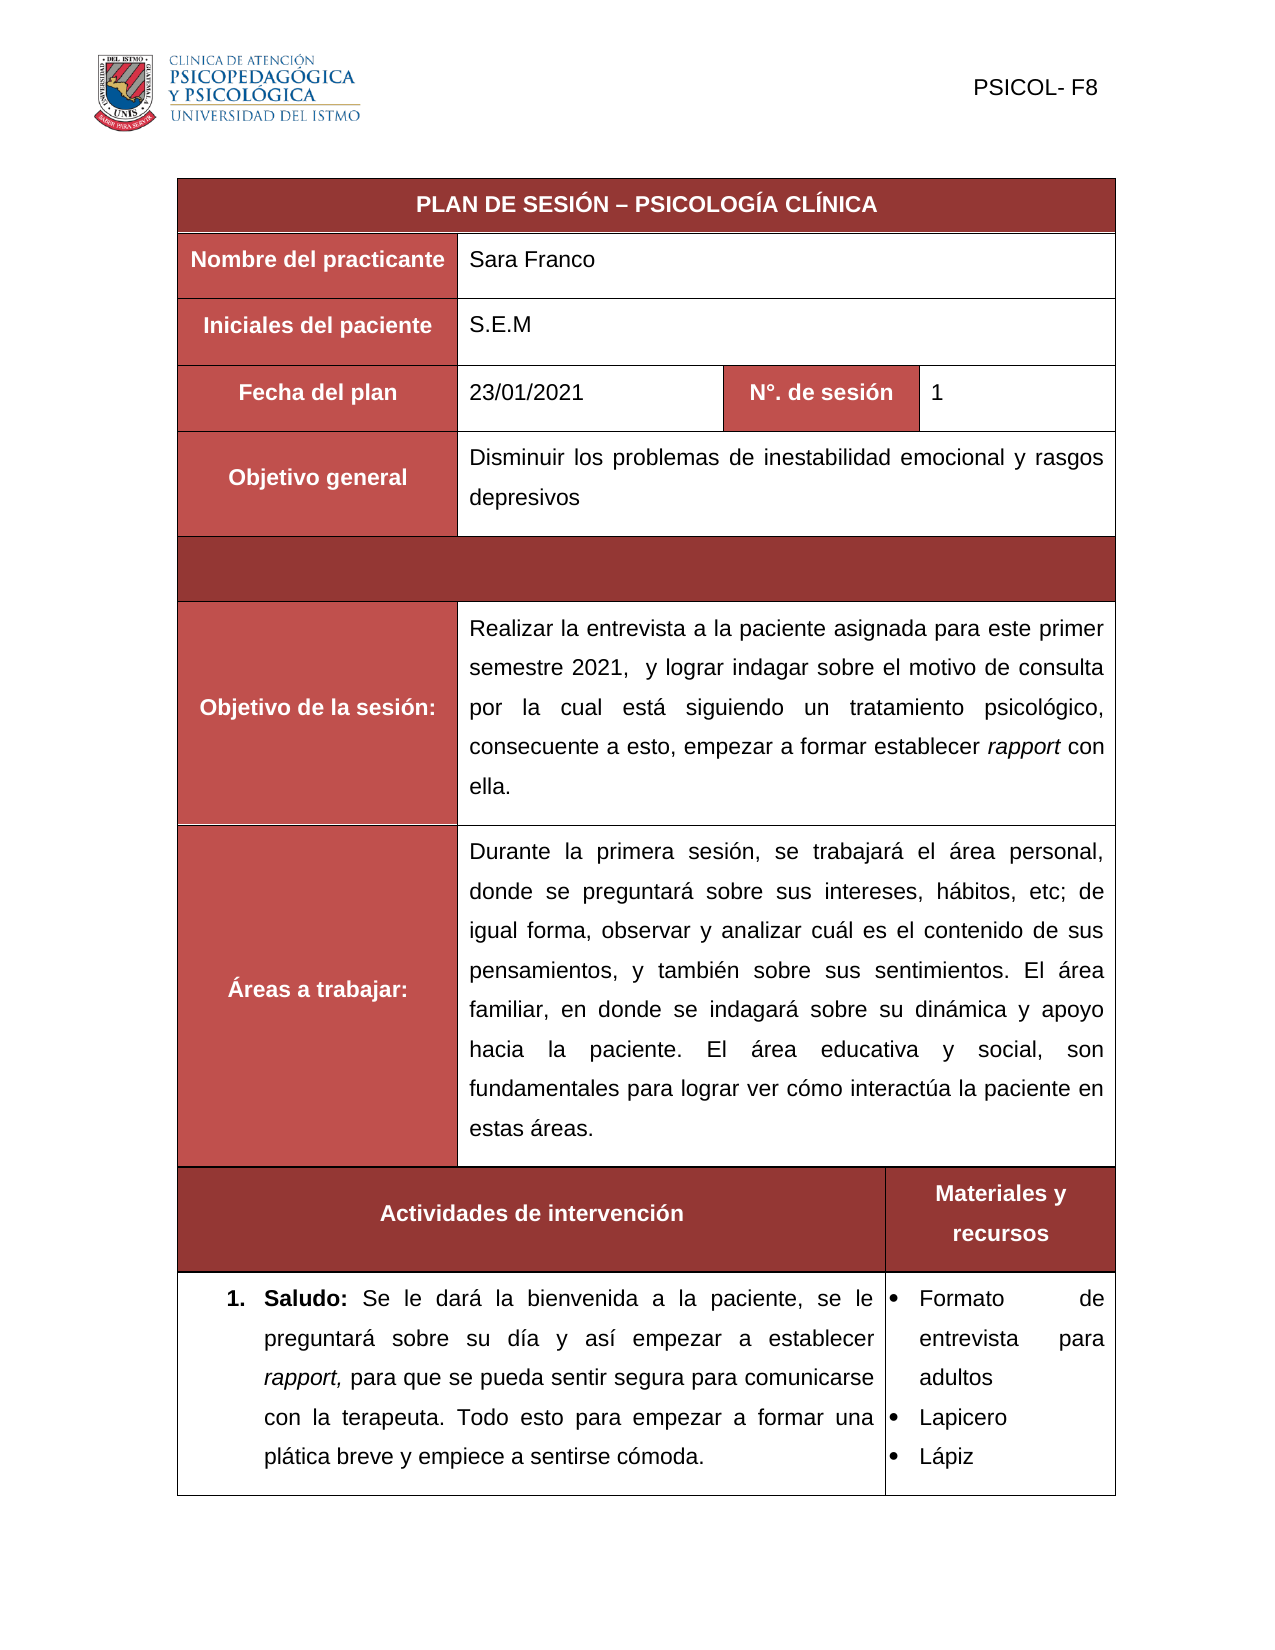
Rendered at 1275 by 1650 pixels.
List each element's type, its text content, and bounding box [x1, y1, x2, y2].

table_cell N°. de sesión [724, 366, 919, 431]
table_cell Durante la primera sesión, se trabajará el área personal, donde se preguntará sobre sus intereses, hábitos, etc; de igual forma, observar y analizar cuál es el contenido de sus pensamientos, y también sobre sus sentimientos. El área familiar, en donde se indagará sobre su dinámica y apoyo hacia la paciente. El área educativa y social, son fundamentales para lograr ver cómo interactúa la paciente en estas áreas. [458, 826, 1115, 1166]
table_cell Sara Franco [458, 234, 1115, 298]
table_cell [886, 1273, 1115, 1495]
table_cell Fecha del plan [178, 366, 457, 431]
table_cell Áreas a trabajar: [178, 826, 457, 1166]
table_header PLAN DE SESIÓN – PSICOLOGÍA CLÍNICA [178, 179, 1115, 232]
table_cell [178, 537, 1115, 601]
table_cell Iniciales del paciente [178, 299, 457, 365]
table_cell Realizar la entrevista a la paciente asignada para este primer semestre 2021, y lograr indagar sobre el motivo de consulta por la cual está siguiendo un tratamiento psicológico, consecuente a esto, empezar a formar establecer rapport con ella. [458, 602, 1115, 824]
table_cell Objetivo de la sesión: [178, 602, 457, 824]
table_cell Materiales y recursos [886, 1168, 1115, 1271]
table_cell S.E.M [458, 299, 1115, 365]
table_cell Objetivo general [178, 432, 457, 536]
table_cell 1 [920, 366, 1115, 431]
table_cell Disminuir los problemas de inestabilidad emocional y rasgos depresivos [458, 432, 1115, 536]
table_cell 23/01/2021 [458, 366, 723, 431]
table_cell Actividades de intervención [178, 1168, 885, 1271]
table_cell Nombre del practicante [178, 234, 457, 298]
picture [42, 25, 422, 166]
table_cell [178, 1273, 885, 1495]
